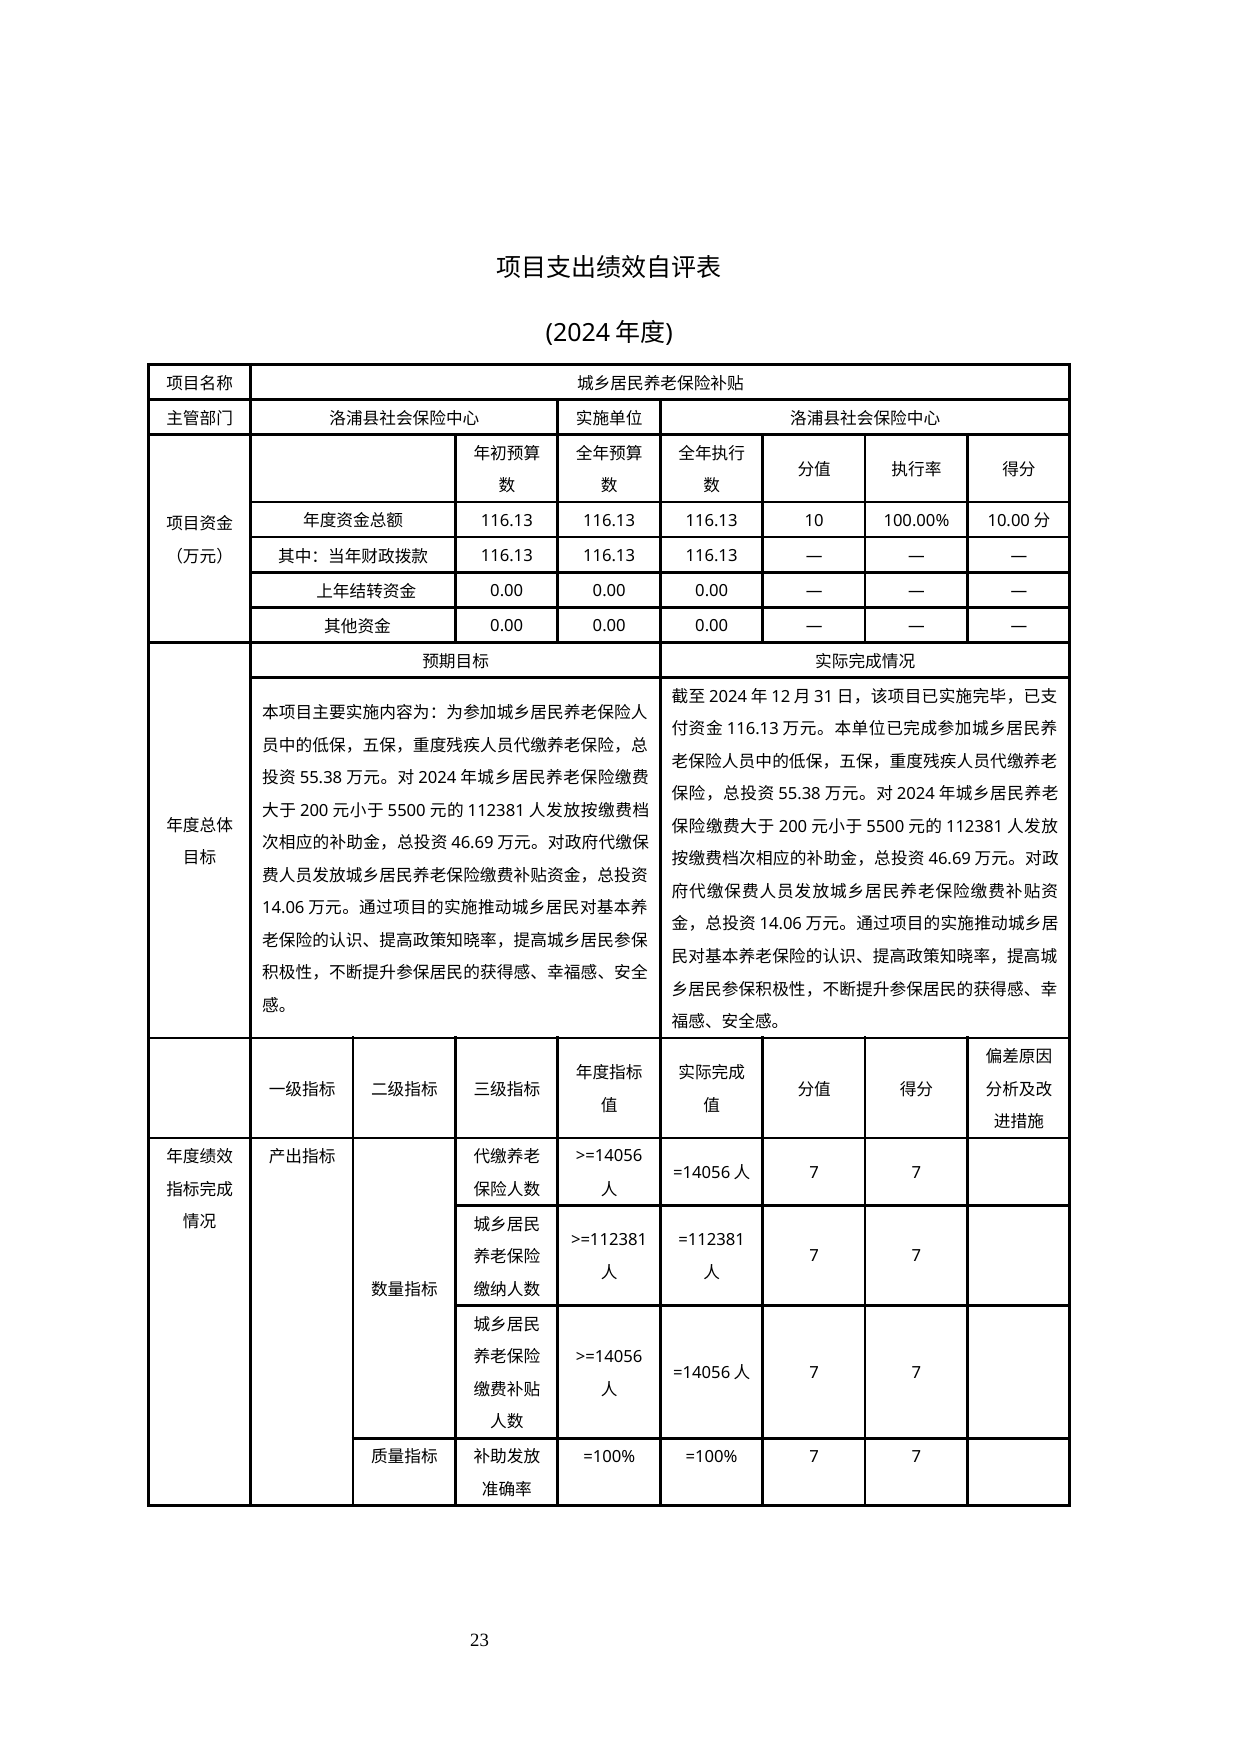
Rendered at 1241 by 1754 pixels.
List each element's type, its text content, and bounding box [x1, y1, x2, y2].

table_cell 得分 [969, 436, 1068, 501]
table_cell 洛浦县社会保险中心 [252, 401, 556, 433]
table_cell 主管部门 [150, 401, 249, 433]
table_cell 0.00 [457, 609, 556, 641]
table_cell 116.13 [559, 503, 659, 536]
table_cell [969, 1139, 1068, 1204]
table_cell — [764, 609, 864, 641]
table_cell 116.13 [559, 538, 659, 571]
table_cell 项目名称 [150, 366, 249, 398]
table_cell — [866, 574, 966, 606]
table_cell 年度资金总额 [252, 503, 454, 536]
table_cell — [969, 538, 1068, 571]
table_cell =100% [662, 1440, 761, 1504]
table_cell 截至2024年12月31日，该项目已实施完毕，已支付资金116.13万元。本单位已完成参加城乡居民养老保险人员中的低保，五保，重度残疾人员代缴养老保险，总投资55.38万元。对2024年城乡居民养老保险缴费大于200元小于5500元的112381人发放按缴费档次相应的补助金，总投资46.69万元。对政府代缴保费人员发放城乡居民养老保险缴费补贴资金，总投资14.06万元。通过项目的实施推动城乡居民对基本养老保险的认识、提高政策知晓率，提高城乡居民参保积极性，不断提升参保居民的获得感、幸福感、安全感。 [662, 679, 1068, 1036]
table_cell 7 [866, 1139, 966, 1204]
table_cell 0.00 [457, 574, 556, 606]
table_cell 10.00分 [969, 503, 1068, 536]
table_cell 100.00% [866, 503, 966, 536]
table_cell (2024年度) [148, 298, 1070, 363]
table_cell 7 [764, 1207, 864, 1304]
table_cell 数量指标 [354, 1139, 454, 1437]
table_cell 0.00 [559, 574, 659, 606]
table_cell [969, 1440, 1068, 1504]
table_cell 代缴养老保险人数 [457, 1139, 556, 1204]
table_cell 7 [764, 1307, 864, 1437]
table_cell 产出指标 [252, 1139, 352, 1504]
table_cell 116.13 [457, 503, 556, 536]
table_cell >=14056人 [559, 1307, 659, 1437]
table_cell 7 [764, 1139, 864, 1204]
table_header 项目支出绩效自评表 [148, 233, 1070, 298]
table_cell 分值 [764, 436, 864, 501]
table_cell 实施单位 [559, 401, 659, 433]
table_cell — [969, 609, 1068, 641]
table_cell 全年执行数 [662, 436, 761, 501]
table_cell 10 [764, 503, 864, 536]
table_cell [252, 436, 454, 501]
table_cell 其中：当年财政拨款 [252, 538, 454, 571]
table_cell 年初预算数 [457, 436, 556, 501]
table_cell 补助发放准确率 [457, 1440, 556, 1504]
table_cell 实际完成情况 [662, 644, 1068, 676]
table_cell 城乡居民养老保险补贴 [252, 366, 1068, 398]
table_cell 7 [866, 1207, 966, 1304]
table_cell — [866, 609, 966, 641]
table_cell >=112381人 [559, 1207, 659, 1304]
table_cell 三级指标 [457, 1039, 556, 1136]
table_cell 116.13 [662, 503, 761, 536]
table_cell [969, 1207, 1068, 1304]
table_cell — [866, 538, 966, 571]
table_cell [969, 1307, 1068, 1437]
table_cell 二级指标 [354, 1039, 454, 1136]
table_cell 0.00 [662, 609, 761, 641]
table_cell =14056人 [662, 1139, 761, 1204]
table_cell =100% [559, 1440, 659, 1504]
table_cell 0.00 [662, 574, 761, 606]
table_cell 预期目标 [252, 644, 659, 676]
table_cell =14056人 [662, 1307, 761, 1437]
table_cell 0.00 [559, 609, 659, 641]
table_cell 城乡居民养老保险缴纳人数 [457, 1207, 556, 1304]
table_cell 项目资金 （万元） [150, 436, 249, 641]
table_cell — [969, 574, 1068, 606]
table_cell 实际完成值 [662, 1039, 761, 1136]
table_cell 上年结转资金 [252, 574, 454, 606]
table_cell 7 [764, 1440, 864, 1504]
table_cell 全年预算数 [559, 436, 659, 501]
table_cell 其他资金 [252, 609, 454, 641]
table_cell 年度绩效指标完成情况 [150, 1139, 249, 1504]
table_cell 年度总体目标 [150, 644, 249, 1036]
table_cell 本项目主要实施内容为：为参加城乡居民养老保险人员中的低保，五保，重度残疾人员代缴养老保险，总投资55.38万元。对2024年城乡居民养老保险缴费大于200元小于5500元的112381人发放按缴费档次相应的补助金，总投资46.69万元。对政府代缴保费人员发放城乡居民养老保险缴费补贴资金，总投资14.06万元。通过项目的实施推动城乡居民对基本养老保险的认识、提高政策知晓率，提高城乡居民参保积极性，不断提升参保居民的获得感、幸福感、安全感。 [252, 679, 659, 1036]
table_cell 7 [866, 1440, 966, 1504]
table_cell 分值 [764, 1039, 864, 1136]
table_cell 一级指标 [252, 1039, 352, 1136]
table_cell 城乡居民养老保险缴费补贴人数 [457, 1307, 556, 1437]
table_cell 得分 [866, 1039, 966, 1136]
table_cell — [764, 574, 864, 606]
table_cell — [764, 538, 864, 571]
table_cell 洛浦县社会保险中心 [662, 401, 1068, 433]
table_cell 执行率 [866, 436, 966, 501]
table_cell 7 [866, 1307, 966, 1437]
table_cell 116.13 [662, 538, 761, 571]
table_cell 质量指标 [354, 1440, 454, 1504]
table_cell 年度指标值 [559, 1039, 659, 1136]
table_cell =112381人 [662, 1207, 761, 1304]
table_cell 偏差原因分析及改进措施 [969, 1039, 1068, 1136]
table_cell >=14056人 [559, 1139, 659, 1204]
table_cell 116.13 [457, 538, 556, 571]
table_cell [150, 1039, 249, 1136]
